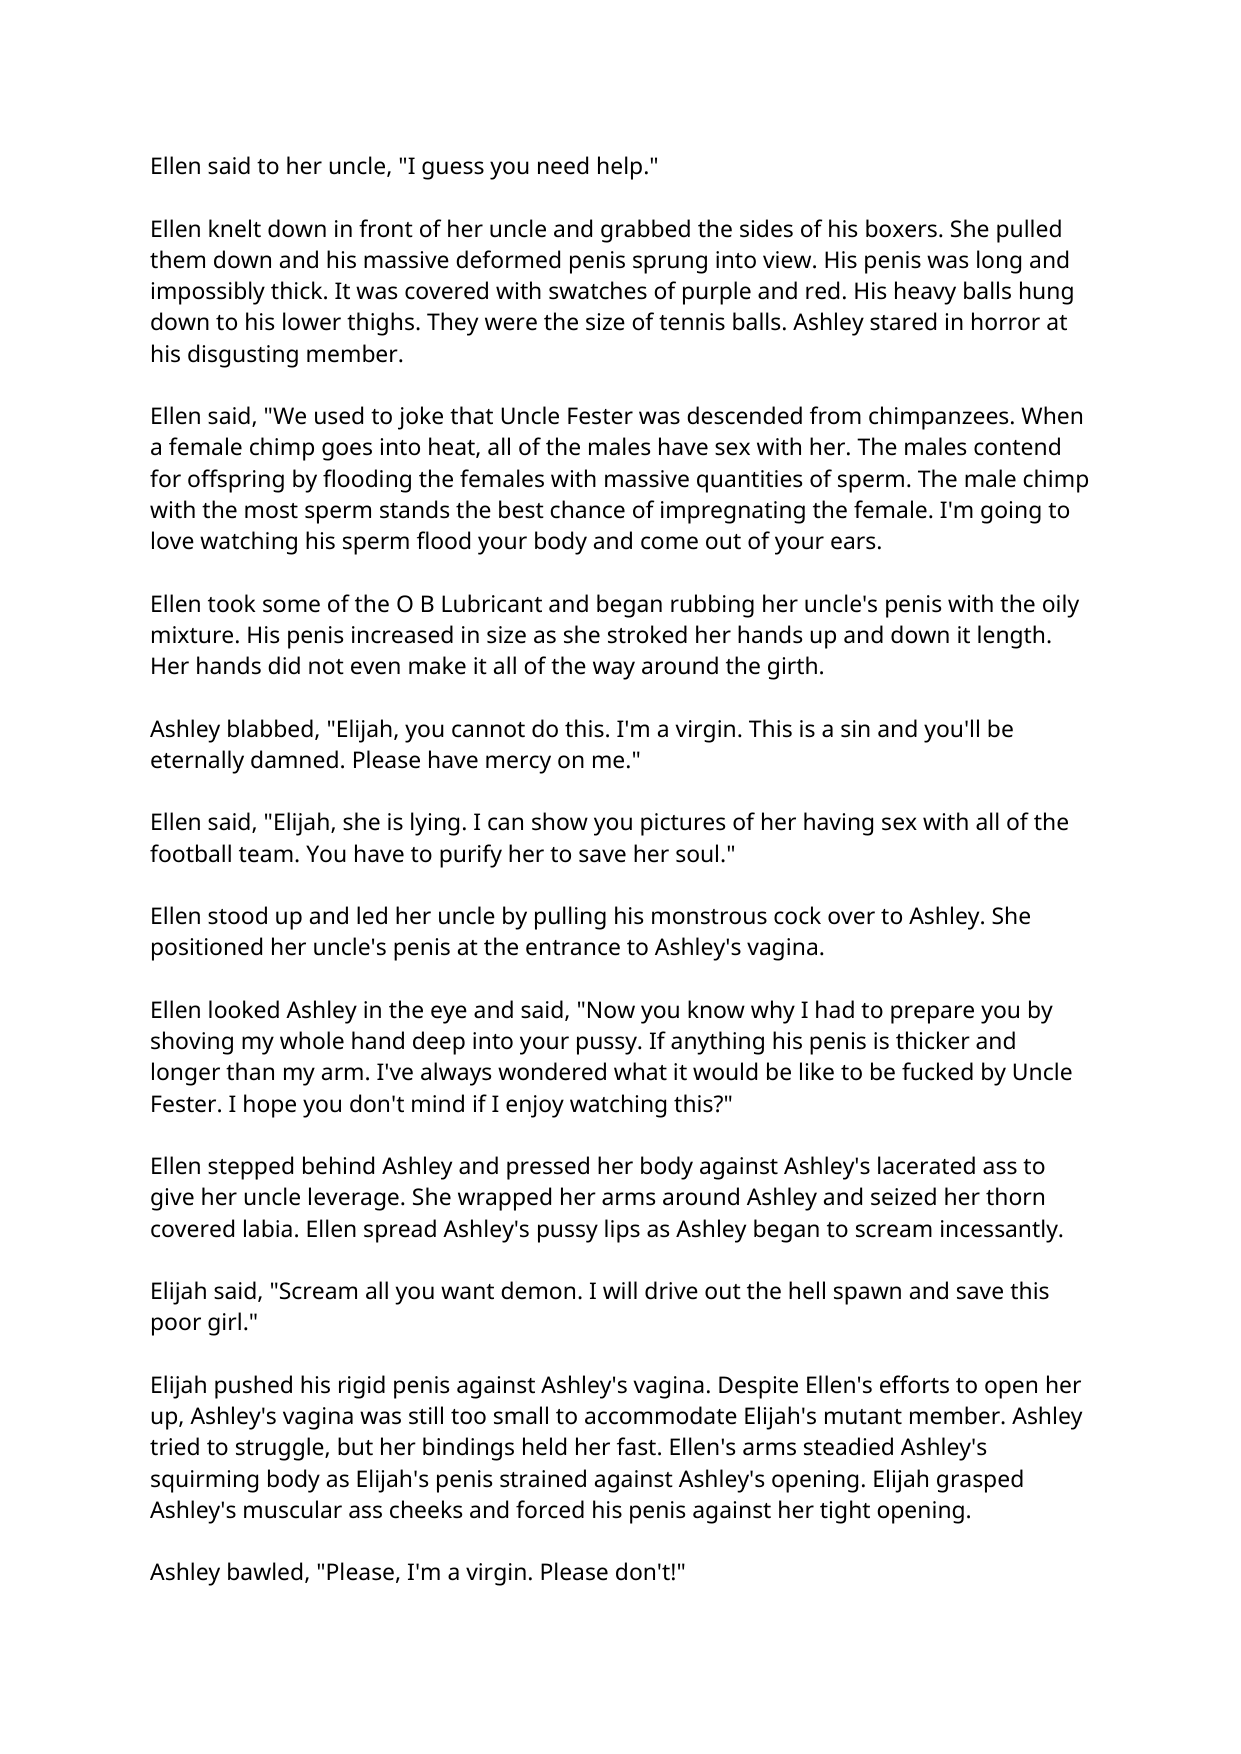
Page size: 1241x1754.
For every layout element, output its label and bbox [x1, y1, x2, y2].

text [150, 494, 1090, 1587]
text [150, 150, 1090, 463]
